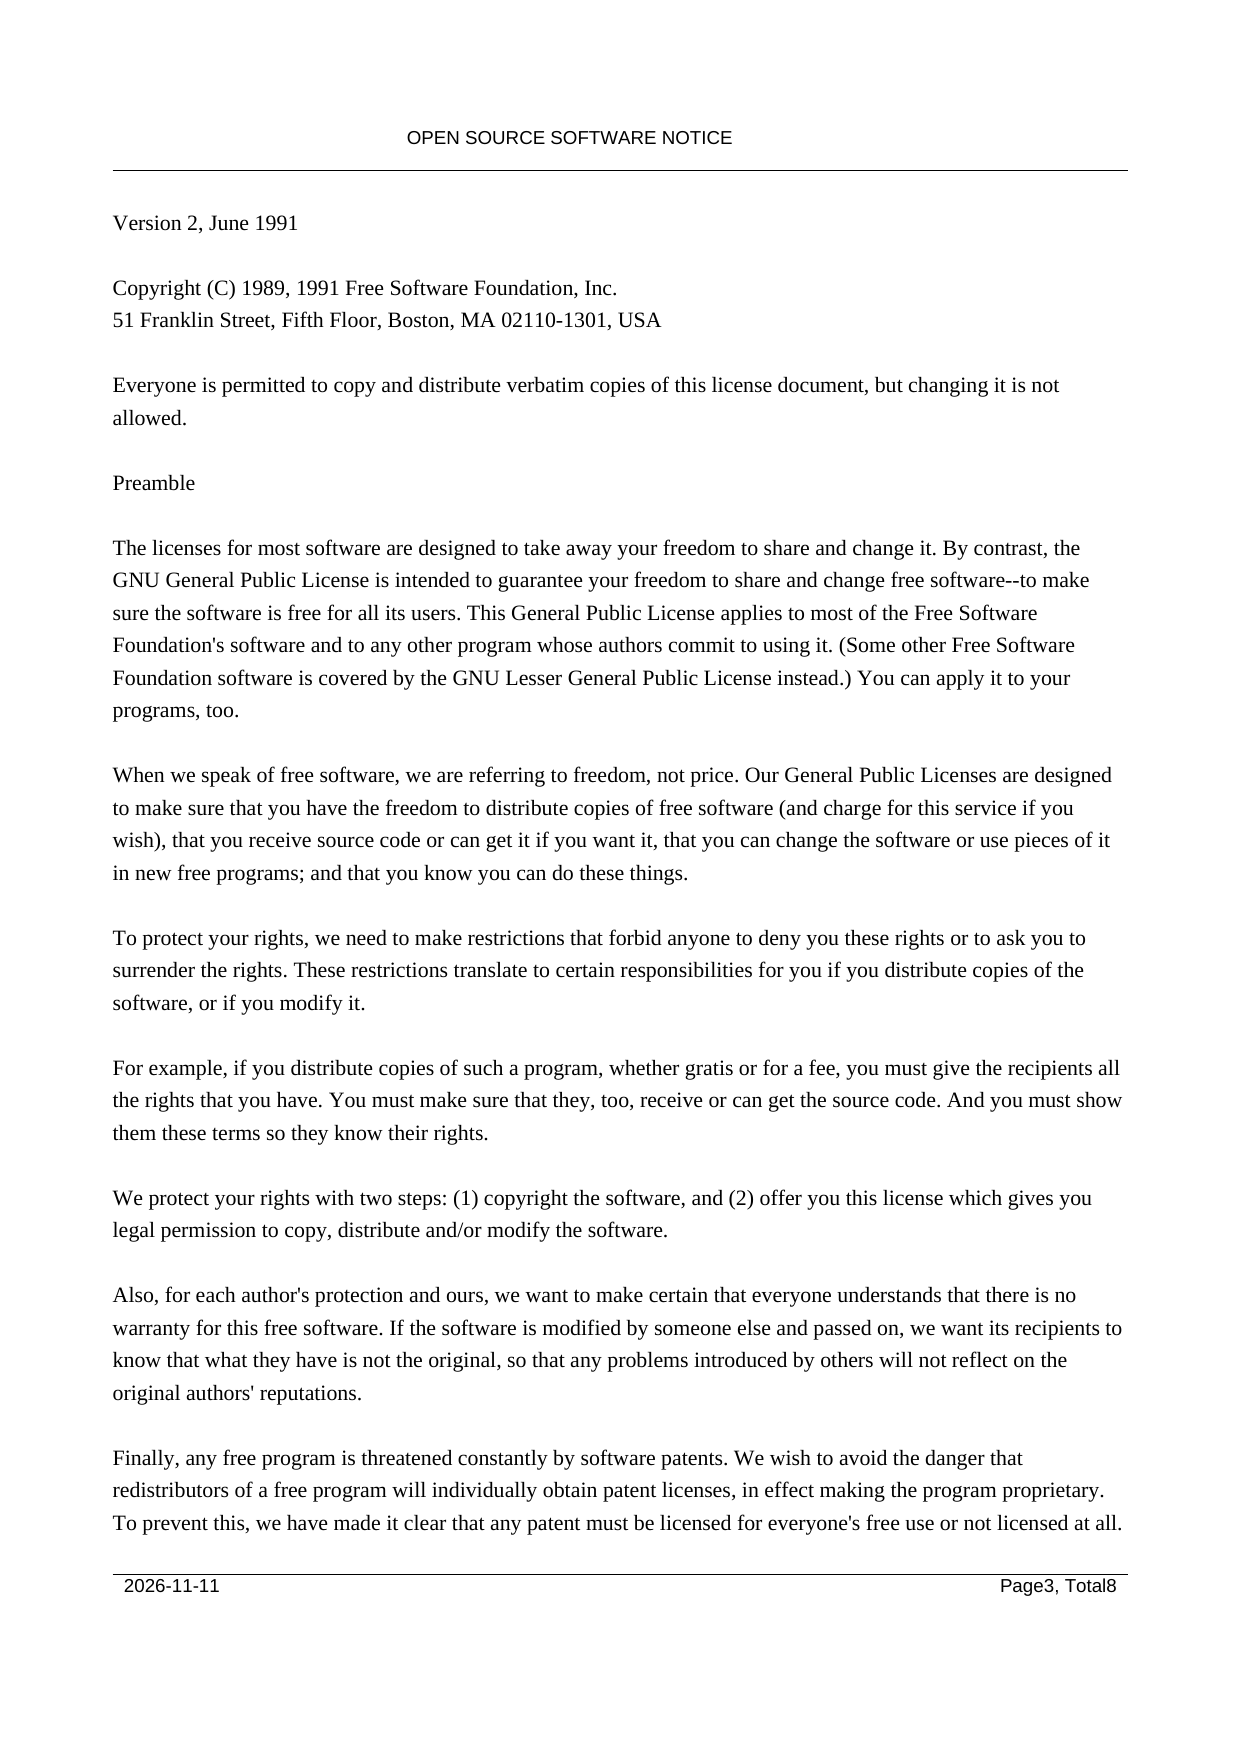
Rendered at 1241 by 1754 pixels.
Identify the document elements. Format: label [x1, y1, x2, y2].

text [112, 206, 1128, 1539]
